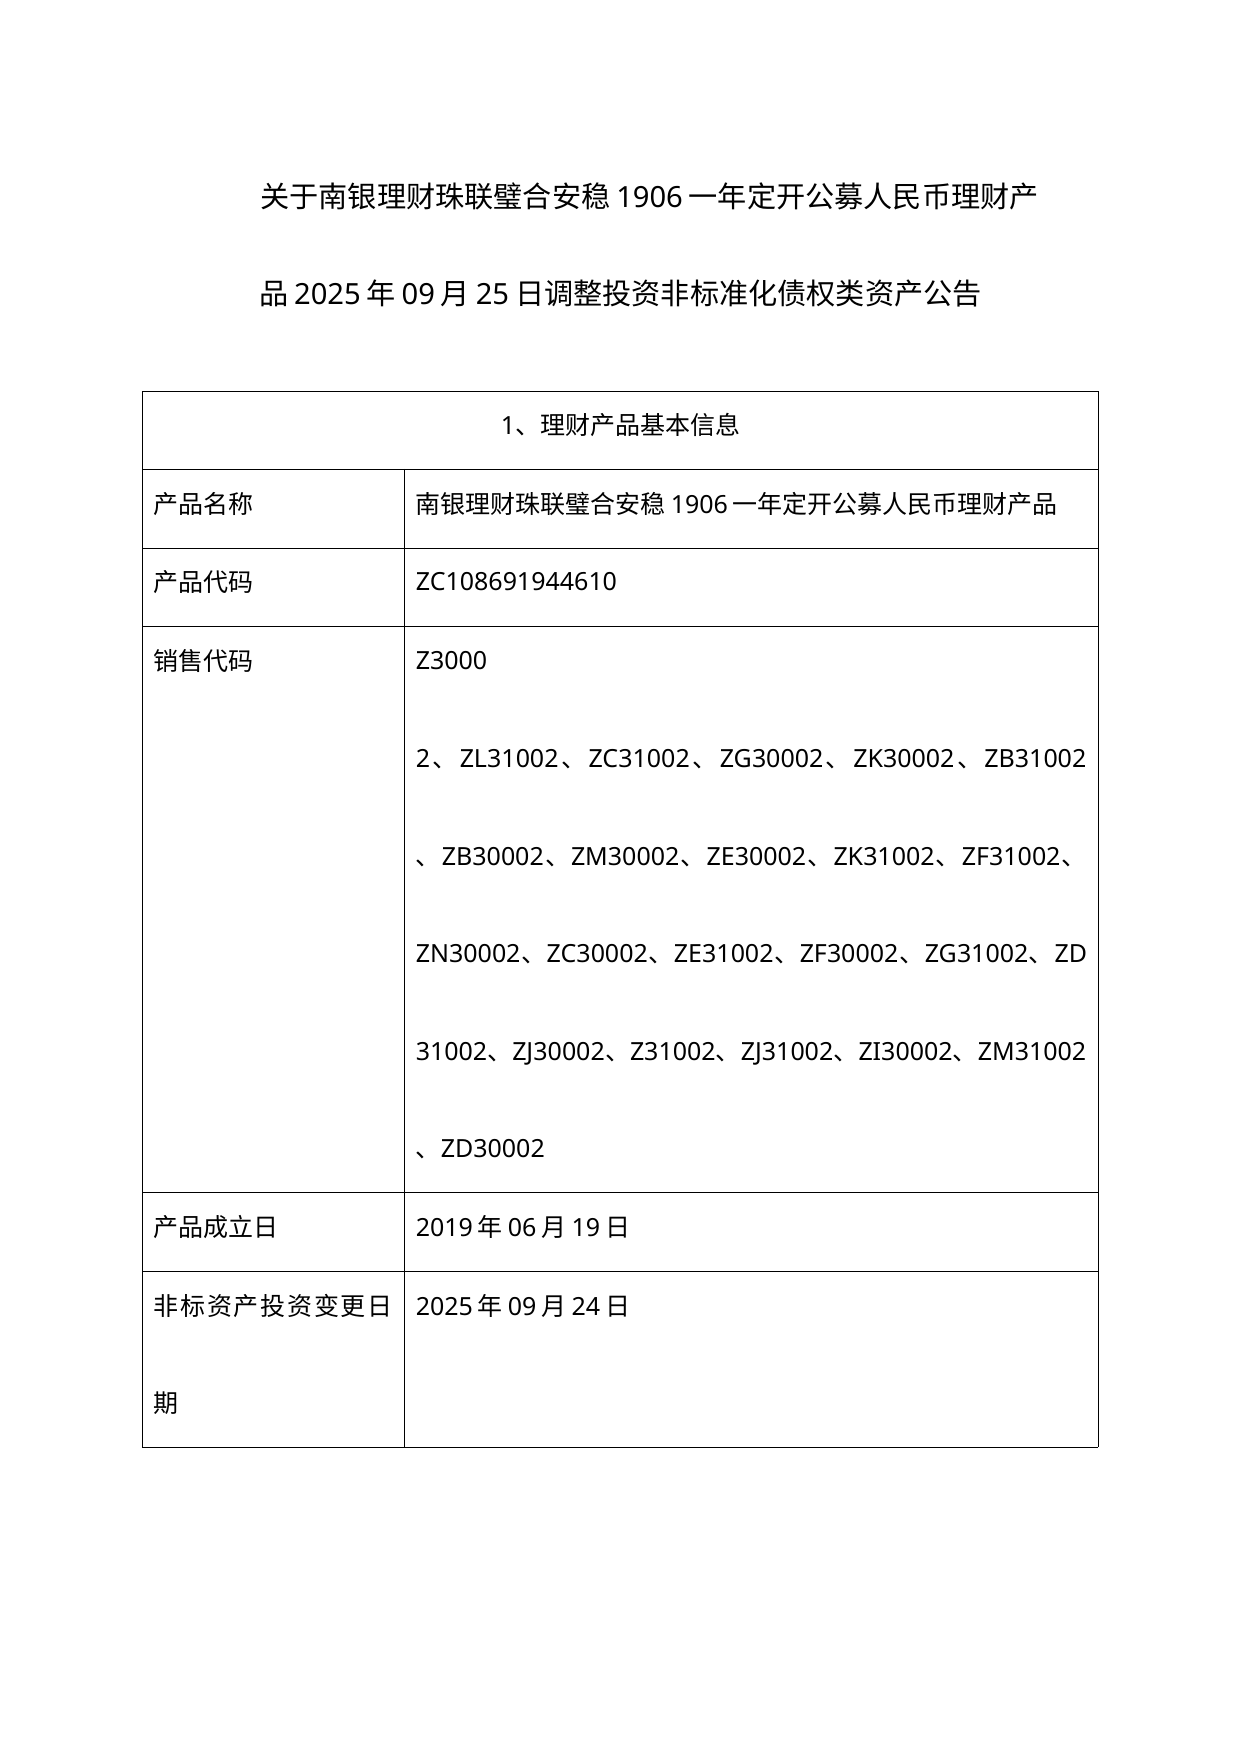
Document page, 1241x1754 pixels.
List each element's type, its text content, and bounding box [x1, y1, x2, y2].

table_cell 产品代码 [143, 549, 404, 626]
table_cell 南银理财珠联璧合安稳1906一年定开公募人民币理财产品 [405, 470, 1098, 547]
table_cell 产品成立日 [143, 1193, 404, 1271]
table_header 1、理财产品基本信息 [143, 392, 1098, 469]
table_cell 销售代码 [143, 627, 404, 1192]
table_cell 2025年09月24日 [405, 1272, 1098, 1447]
table_cell ZC108691944610 [405, 549, 1098, 626]
text 关于南银理财珠联璧合安稳1906一年定开公募人民币理财产品2025年09月25日调整投资非标准化债权类资产公告 [187, 162, 1053, 324]
table_cell 非标资产投资变更日期 [143, 1272, 404, 1447]
table_cell Z30002、ZL31002、ZC31002、ZG30002、ZK30002、ZB31002、ZB30002、ZM30002、ZE30002、ZK31002、ZF31002、ZN30002、ZC30002、ZE31002、ZF30002、ZG31002、ZD31002、ZJ30002、Z31002、ZJ31002、ZI30002、ZM31002、ZD30002 [405, 627, 1098, 1192]
table_cell 产品名称 [143, 470, 404, 547]
table_cell 2019年06月19日 [405, 1193, 1098, 1271]
